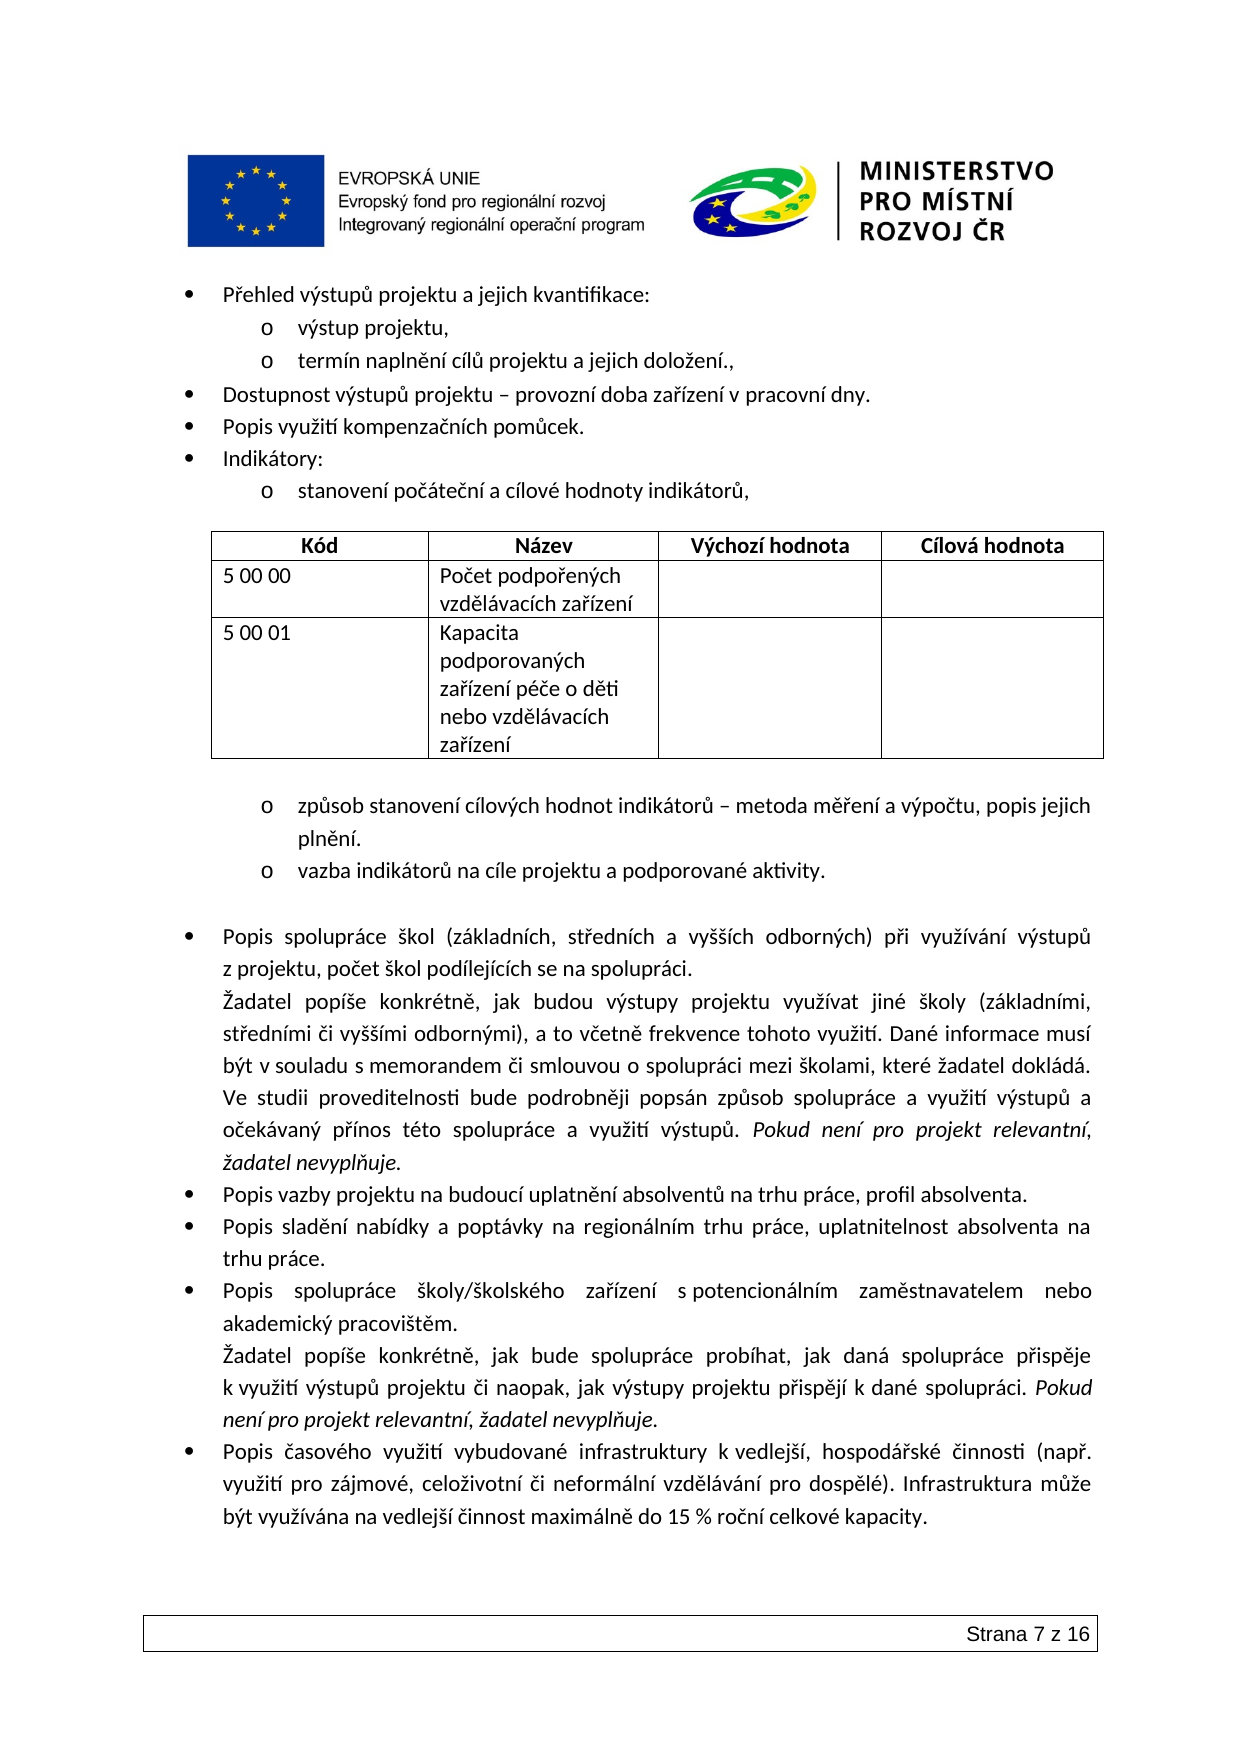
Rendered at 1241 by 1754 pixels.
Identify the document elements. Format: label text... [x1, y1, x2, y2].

list vazba indikátorů na cíle projektu a podporované aktivity. [260, 857, 1093, 886]
list Popis spolupráce škol (základních, středních a vyšších odborných) při využívání výstupů z projektu, počet škol podílejících se na spolupráci. [185, 922, 1093, 983]
list Popis využití kompenzačních pomůcek. [185, 412, 1093, 440]
list Žadatel popíše konkrétně, jak budou výstupy projektu využívat jiné školy (základními, středními či vyššími odbornými), a to včetně frekvence tohoto využití. Dané informace musí být v souladu s memorandem či smlouvou o spolupráci mezi školami, které žadatel dokládá. Ve studii proveditelnosti bude podrobněji popsán způsob spolupráce a využití výstupů a očekávaný přínos této spolupráce a využití výstupů. Pokud není pro projekt relevantní, žadatel nevyplňuje. [223, 987, 1093, 1176]
table_cell [659, 618, 881, 758]
list způsob stanovení cílových hodnot indikátorů – metoda měření a výpočtu, popis jejich plnění. [260, 791, 1093, 852]
list Popis vazby projektu na budoucí uplatnění absolventů na trhu práce, profil absolventa. [185, 1180, 1093, 1208]
table_cell [659, 561, 881, 617]
table_header Název [429, 532, 658, 560]
table_header Kód [212, 532, 428, 560]
picture [157, 123, 1083, 277]
table_header Výchozí hodnota [659, 532, 881, 560]
list Žadatel popíše konkrétně, jak bude spolupráce probíhat, jak daná spolupráce přispěje k využití výstupů projektu či naopak, jak výstupy projektu přispějí k dané spolupráci. Pokud není pro projekt relevantní, žadatel nevyplňuje. [223, 1341, 1093, 1433]
table_header Cílová hodnota [882, 532, 1103, 560]
table_cell Kapacita podporovaných zařízení péče o děti nebo vzdělávacích zařízení [429, 618, 658, 758]
list Popis sladění nabídky a poptávky na regionálním trhu práce, uplatnitelnost absolventa na trhu práce. [185, 1212, 1093, 1272]
table_cell 5 00 01 [212, 618, 428, 758]
list Popis spolupráce školy/školského zařízení s potencionálním zaměstnavatelem nebo akademický pracovištěm. [185, 1276, 1093, 1337]
list výstup projektu, [260, 313, 1093, 342]
list stanovení počáteční a cílové hodnoty indikátorů, [260, 476, 1093, 505]
list Popis časového využití vybudované infrastruktury k vedlejší, hospodářské činnosti (např. využití pro zájmové, celoživotní či neformální vzdělávání pro dospělé). Infrastruktura může být využívána na vedlejší činnost maximálně do 15 % roční celkové kapacity. [185, 1437, 1093, 1530]
list Indikátory: [185, 444, 1093, 472]
table_cell [882, 618, 1103, 758]
table_cell 5 00 00 [212, 561, 428, 617]
table_cell [882, 561, 1103, 617]
table_cell Počet podpořených vzdělávacích zařízení [429, 561, 658, 617]
list termín naplnění cílů projektu a jejich doložení., [260, 346, 1093, 375]
list Dostupnost výstupů projektu – provozní doba zařízení v pracovní dny. [185, 380, 1093, 408]
